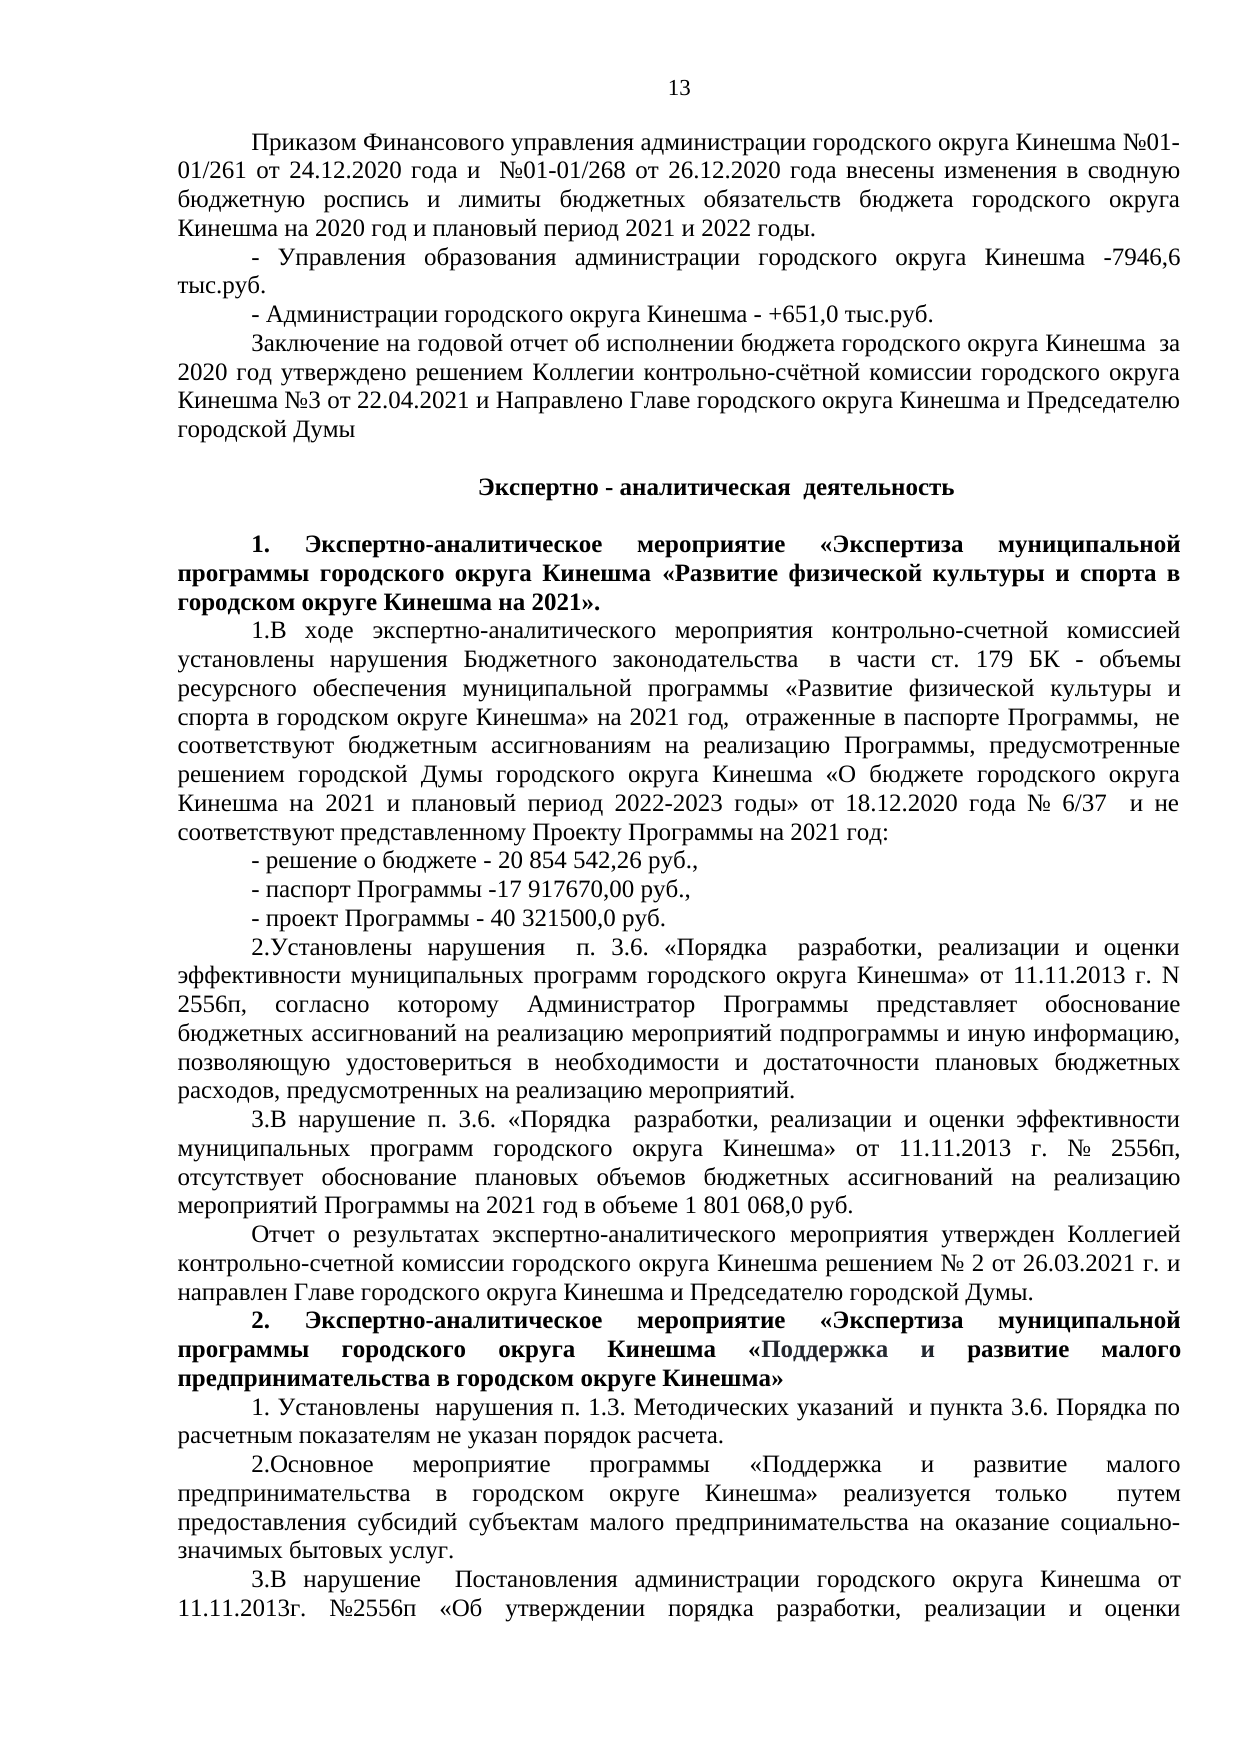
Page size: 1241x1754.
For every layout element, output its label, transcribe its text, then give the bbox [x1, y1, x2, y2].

text - паспорт Программы -17 917670,00 руб., [177, 874, 1181, 903]
text 2. Экспертно-аналитическое мероприятие «Экспертиза муниципальной программы городского округа Кинешма «Поддержка и развитие малого предпринимательства в городском округе Кинешма» [177, 1305, 1181, 1363]
text Приказом Финансового управления администрации городского округа Кинешма №01-01/261 от 24.12.2020 года и №01-01/268 от 26.12.2020 года внесены изменения в сводную бюджетную роспись и лимиты бюджетных обязательств бюджета городского округа Кинешма на 2020 год и плановый период 2021 и 2022 годы. [177, 127, 1181, 242]
text - Управления образования администрации городского округа Кинешма -7946,6 тыс.руб. [177, 242, 1181, 299]
text - Администрации городского округа Кинешма - +651,0 тыс.руб. [177, 299, 1181, 328]
text 1. Установлены нарушения п. 1.3. Методических указаний и пункта 3.6. Порядка по расчетным показателям не указан порядок расчета. [177, 1392, 1181, 1449]
text - проект Программы - 40 321500,0 руб. [177, 903, 1181, 932]
text - решение о бюджете - 20 854 542,26 руб., [177, 845, 1181, 874]
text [177, 1564, 1181, 1622]
text 2.Основное мероприятие программы «Поддержка и развитие малого предпринимательства в городском округе Кинешма» реализуется только путем предоставления субсидий субъектам малого предпринимательства на оказание социально-значимых бытовых услуг. [177, 1449, 1181, 1564]
text Заключение на годовой отчет об исполнении бюджета городского округа Кинешма за 2020 год утверждено решением Коллегии контрольно-счётной комиссии городского округа Кинешма №3 от 22.04.2021 и Направлено Главе городского округа Кинешма и Председателю городской Думы [177, 328, 1181, 443]
text 2. Экспертно-аналитическое мероприятие «Экспертиза муниципальной программы городского округа Кинешма «Поддержка и развитие малого предпринимательства в городском округе Кинешма» [771, 1363, 1181, 1392]
text 2.Установлены нарушения п. 3.6. «Порядка разработки, реализации и оценки эффективности муниципальных программ городского округа Кинешма» от 11.11.2013 г. N 2556п, согласно которому Администратор Программы представляет обоснование бюджетных ассигнований на реализацию мероприятий подпрограммы и иную информацию, позволяющую удостовериться в необходимости и достаточности плановых бюджетных расходов, предусмотренных на реализацию мероприятий. [177, 932, 1181, 1104]
text 3.В нарушение п. 3.6. «Порядка разработки, реализации и оценки эффективности муниципальных программ городского округа Кинешма» от 11.11.2013 г. № 2556п, отсутствует обоснование плановых объемов бюджетных ассигнований на реализацию мероприятий Программы на 2021 год в объеме 1 801 068,0 руб. [177, 1104, 1181, 1219]
text 1.В ходе экспертно-аналитического мероприятия контрольно-счетной комиссией установлены нарушения Бюджетного законодательства в части ст. 179 БК - объемы ресурсного обеспечения муниципальной программы «Развитие физической культуры и спорта в городском округе Кинешма» на 2021 год, отраженные в паспорте Программы, не соответствуют бюджетным ассигнованиям на реализацию Программы, предусмотренные решением городской Думы городского округа Кинешма «О бюджете городского округа Кинешма на 2021 и плановый период 2022-2023 годы» от 18.12.2020 года № 6/37 и не соответствуют представленному Проекту Программы на 2021 год: [177, 615, 1181, 845]
text Экспертно - аналитическая деятельность [177, 472, 1181, 500]
text 1. Экспертно-аналитическое мероприятие «Экспертиза муниципальной программы городского округа Кинешма «Развитие физической культуры и спорта в городском округе Кинешма на 2021». [177, 529, 1181, 615]
